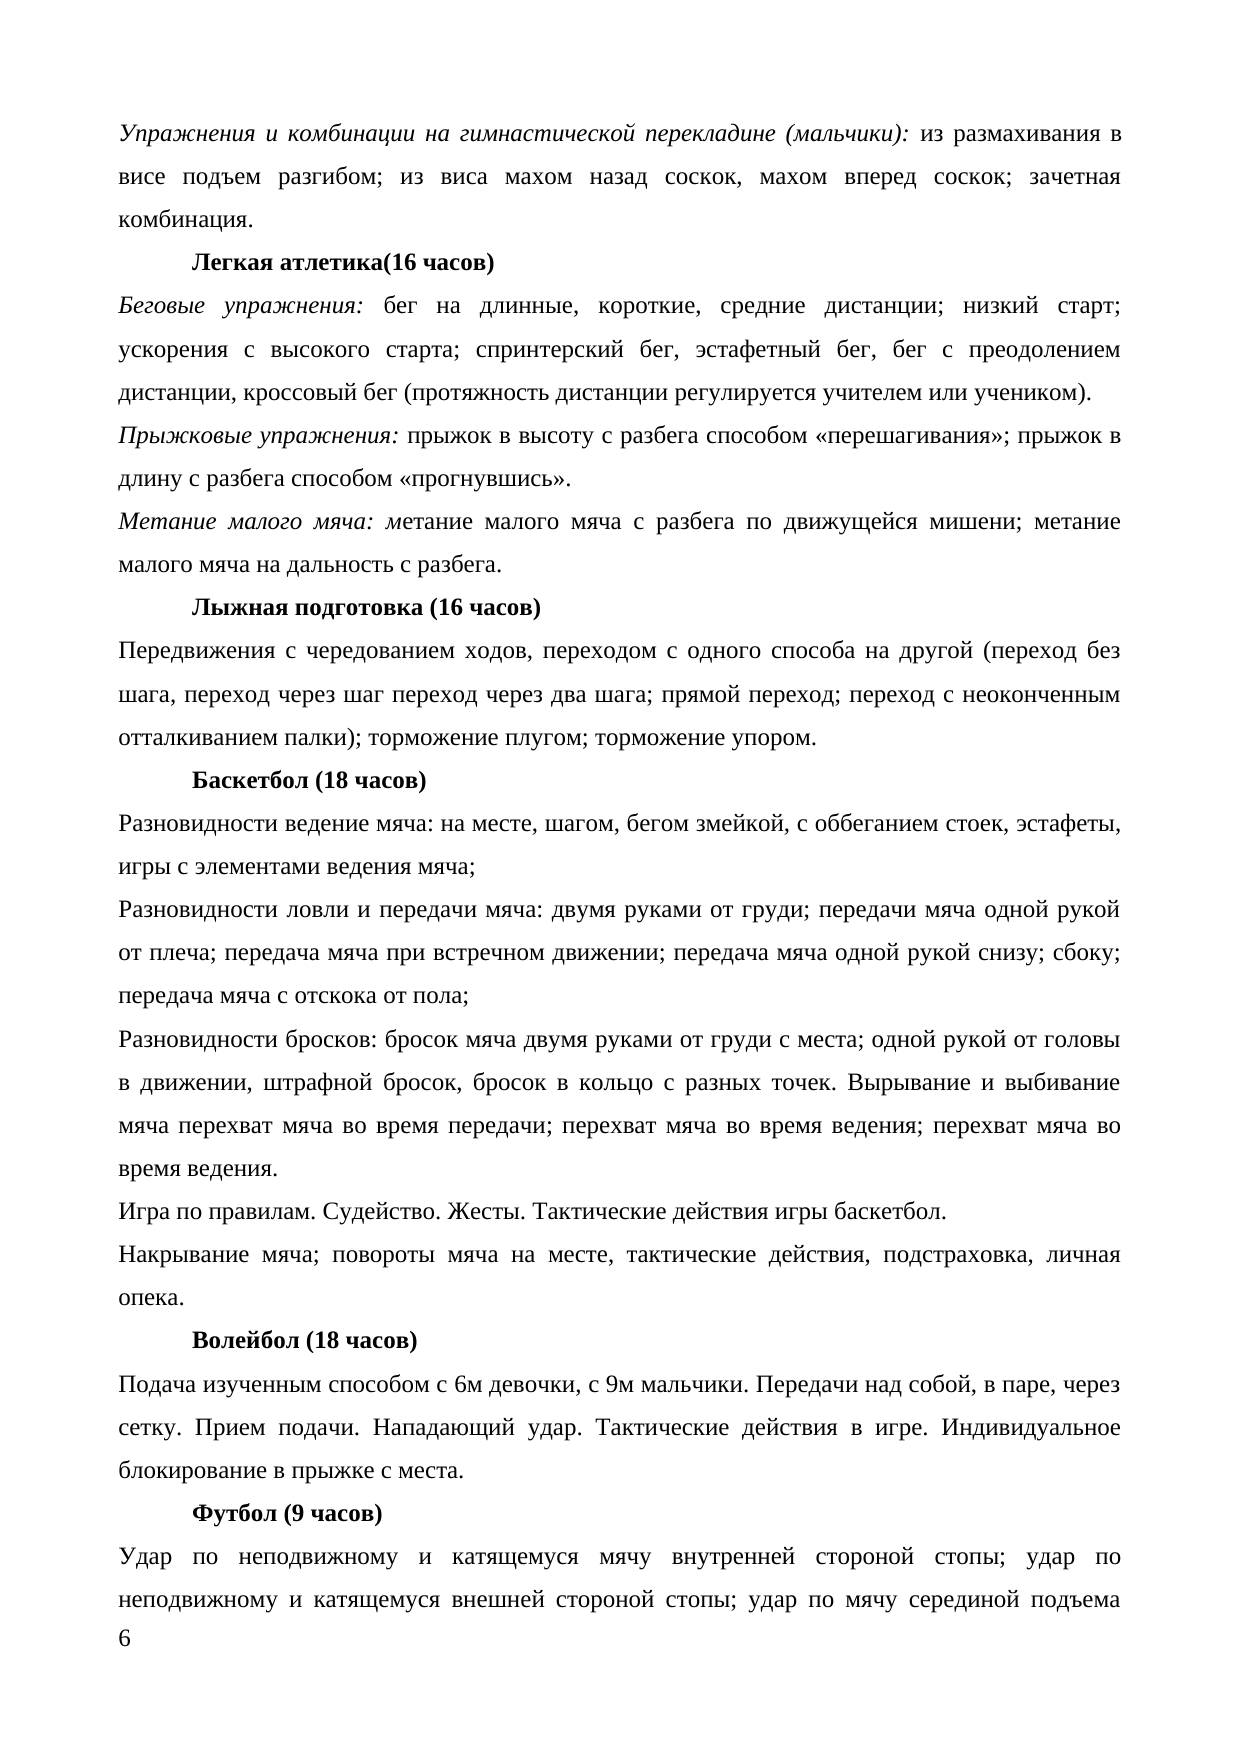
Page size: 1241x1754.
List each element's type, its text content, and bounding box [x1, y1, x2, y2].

text Лыжная подготовка (16 часов) [118, 592, 1122, 621]
text Игра по правилам. Судейство. Жесты. Тактические действия игры баскетбол. [118, 1196, 1122, 1225]
text Передвижения с чередованием ходов, переходом с одного способа на другой (переход без шага, переход через шаг переход через два шага; прямой переход; переход с неоконченным отталкиванием палки); торможение плугом; торможение упором. [118, 636, 1122, 751]
text Разновидности ловли и передачи мяча: двумя руками от груди; передачи мяча одной рукой от плеча; передача мяча при встречном движении; передача мяча одной рукой снизу; сбоку; передача мяча с отскока от пола; [118, 894, 1122, 1009]
text Разновидности бросков: бросок мяча двумя руками от груди с места; одной рукой от головы в движении, штрафной бросок, бросок в кольцо с разных точек. Вырывание и выбивание мяча перехват мяча во время передачи; перехват мяча во время ведения; перехват мяча во время ведения. [118, 1024, 1122, 1182]
text Упражнения и комбинации на гимнастической перекладине (мальчики): из размахивания в висе подъем разгибом; из виса махом назад соскок, махом вперед соскок; зачетная комбинация. [118, 118, 1122, 233]
text Метание малого мяча: метание малого мяча с разбега по движущейся мишени; метание малого мяча на дальность с разбега. [118, 506, 1122, 578]
text Легкая атлетика(16 часов) [118, 247, 1122, 276]
text Футбол (9 часов) [118, 1498, 1122, 1527]
text Волейбол (18 часов) [118, 1326, 1122, 1354]
text Накрывание мяча; повороты мяча на месте, тактические действия, подстраховка, личная опека. [118, 1239, 1122, 1311]
text Подача изученным способом с 6м девочки, с 9м мальчики. Передачи над собой, в паре, через сетку. Прием подачи. Нападающий удар. Тактические действия в игре. Индивидуальное блокирование в прыжке с места. [118, 1369, 1122, 1484]
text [118, 1541, 1122, 1613]
text Баскетбол (18 часов) [118, 765, 1122, 794]
text Прыжковые упражнения: прыжок в высоту с разбега способом «перешагивания»; прыжок в длину с разбега способом «прогнувшись». [118, 420, 1122, 492]
text Разновидности ведение мяча: на месте, шагом, бегом змейкой, с оббеганием стоек, эстафеты, игры с элементами ведения мяча; [118, 808, 1122, 880]
text Беговые упражнения: бег на длинные, короткие, средние дистанции; низкий старт; ускорения с высокого старта; спринтерский бег, эстафетный бег, бег с преодолением дистанции, кроссовый бег (протяжность дистанции регулируется учителем или учеником). [118, 291, 1122, 406]
